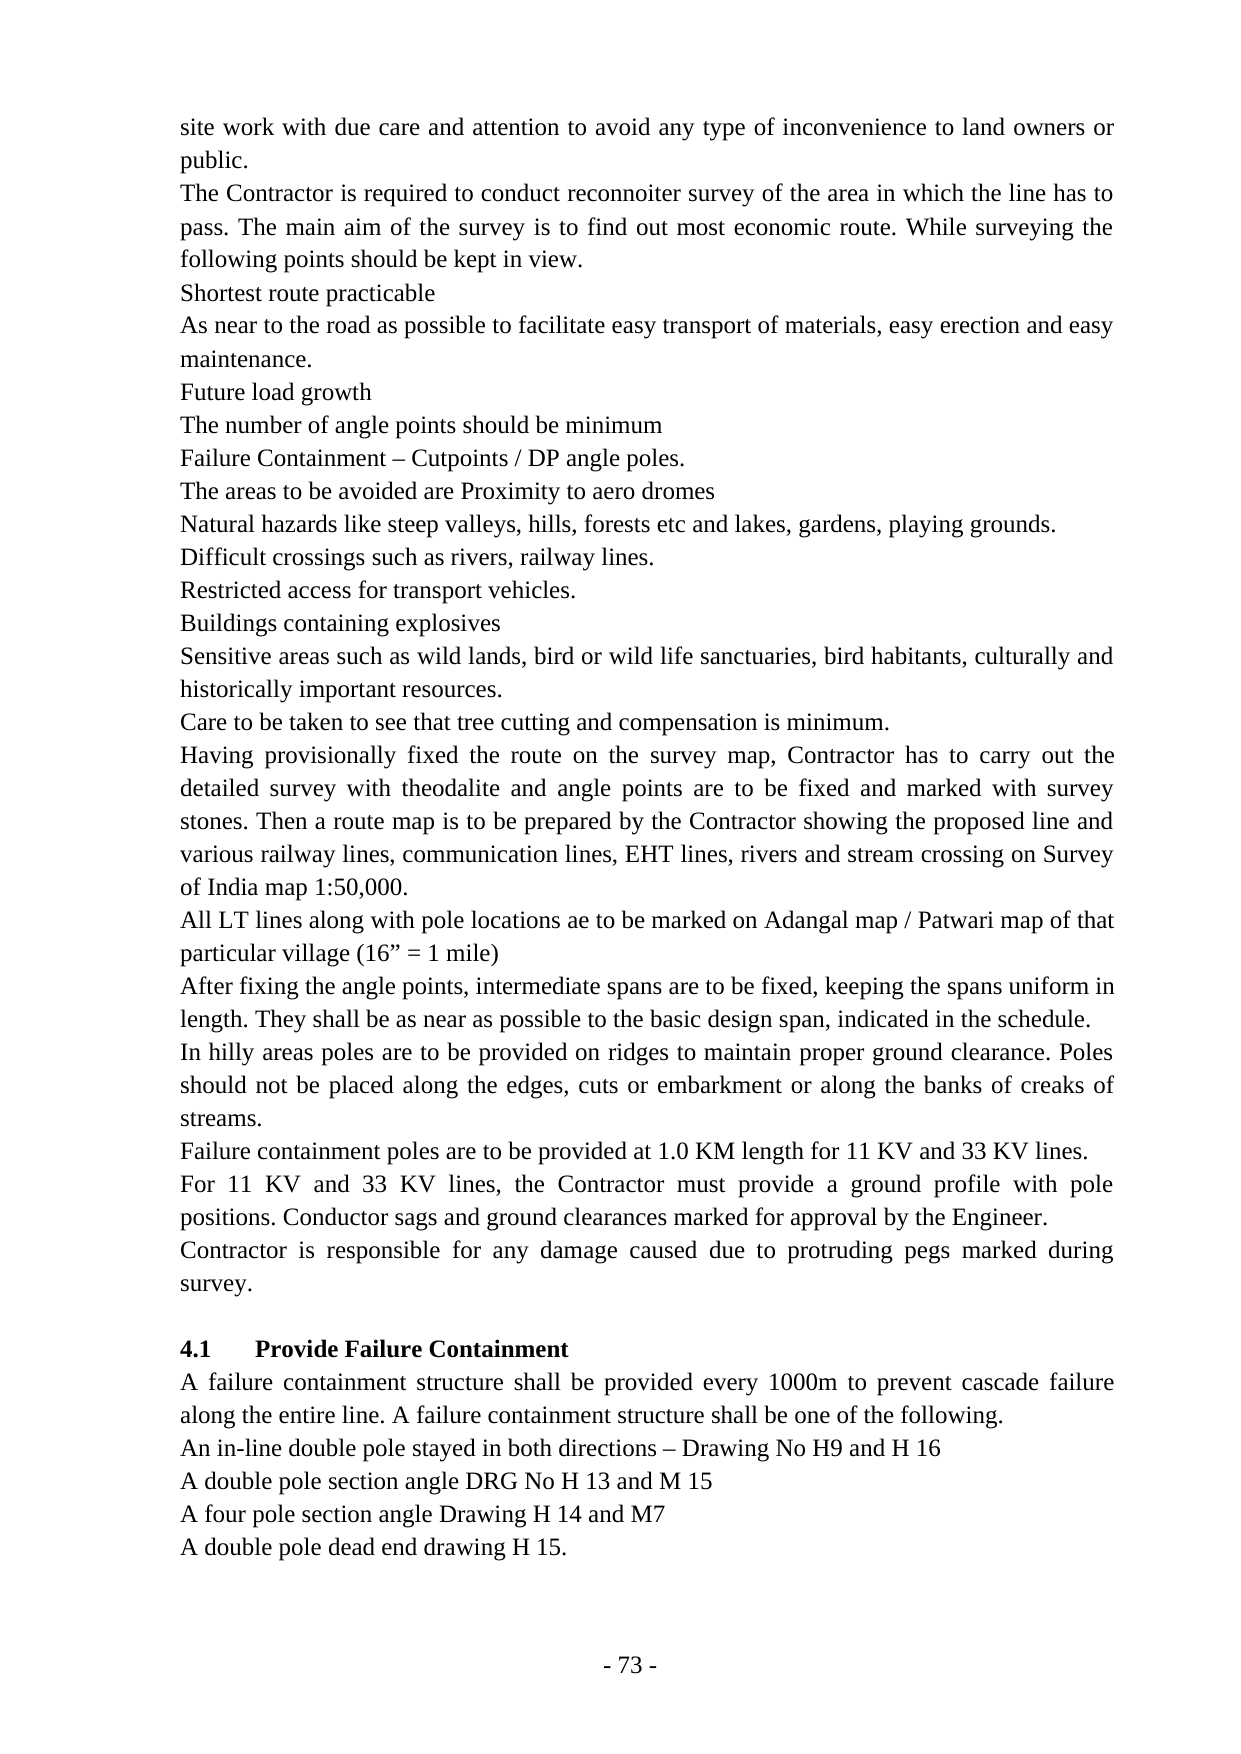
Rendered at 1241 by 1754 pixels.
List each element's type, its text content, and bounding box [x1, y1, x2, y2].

text A failure containment structure shall be provided every 1000m to prevent cascade failure along the entire line. A failure containment structure shall be one of the following. [180, 1367, 1115, 1429]
text An in-line double pole stayed in both directions – Drawing No H9 and H 16 [180, 1433, 1115, 1462]
text Shortest route practicable [180, 278, 1115, 306]
text Care to be taken to see that tree cutting and compensation is minimum. [180, 707, 1115, 736]
text A double pole section angle DRG No H 13 and M 15 [180, 1466, 1115, 1495]
text After fixing the angle points, intermediate spans are to be fixed, keeping the spans uniform in length. They shall be as near as possible to the basic design span, indicated in the schedule. [180, 971, 1115, 1033]
text Failure containment poles are to be provided at 1.0 KM length for 11 KV and 33 KV lines. [180, 1136, 1115, 1165]
text A double pole dead end drawing H 15. [180, 1532, 1115, 1561]
text Natural hazards like steep valleys, hills, forests etc and lakes, gardens, playing grounds. [180, 509, 1115, 537]
text Difficult crossings such as rivers, railway lines. [180, 542, 1115, 571]
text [180, 112, 1115, 174]
text A four pole section angle Drawing H 14 and M7 [180, 1499, 1115, 1528]
text In hilly areas poles are to be provided on ridges to maintain proper ground clearance. Poles should not be placed along the edges, cuts or embarkment or along the banks of creaks of streams. [180, 1037, 1115, 1132]
text The areas to be avoided are Proximity to aero dromes [67, 476, 1115, 504]
text Restricted access for transport vehicles. [180, 575, 1115, 603]
text Having provisionally fixed the route on the survey map, Contractor has to carry out the detailed survey with theodalite and angle points are to be fixed and marked with survey stones. Then a route map is to be prepared by the Contractor showing the proposed line and various railway lines, communication lines, EHT lines, rivers and stream crossing on Survey of India map 1:50,000. [180, 740, 1115, 901]
text Contractor is responsible for any damage caused due to protruding pegs marked during survey. [180, 1235, 1115, 1297]
text Future load growth [180, 377, 1115, 405]
text Sensitive areas such as wild lands, bird or wild life sanctuaries, bird habitants, culturally and historically important resources. [180, 641, 1115, 703]
text The number of angle points should be minimum [180, 410, 1115, 438]
text 4.1 Provide Failure Containment [180, 1334, 1115, 1363]
text Buildings containing explosives [180, 608, 1115, 637]
text For 11 KV and 33 KV lines, the Contractor must provide a ground profile with pole positions. Conductor sags and ground clearances marked for approval by the Engineer. [180, 1169, 1115, 1231]
text The Contractor is required to conduct reconnoiter survey of the area in which the line has to pass. The main aim of the survey is to find out most economic route. While surveying the following points should be kept in view. [180, 178, 1115, 273]
text As near to the road as possible to facilitate easy transport of materials, easy erection and easy maintenance. [142, 311, 1115, 372]
text Failure Containment – Cutpoints / DP angle poles. [180, 443, 1115, 471]
text All LT lines along with pole locations ae to be marked on Adangal map / Patwari map of that particular village (16” = 1 mile) [180, 905, 1115, 967]
